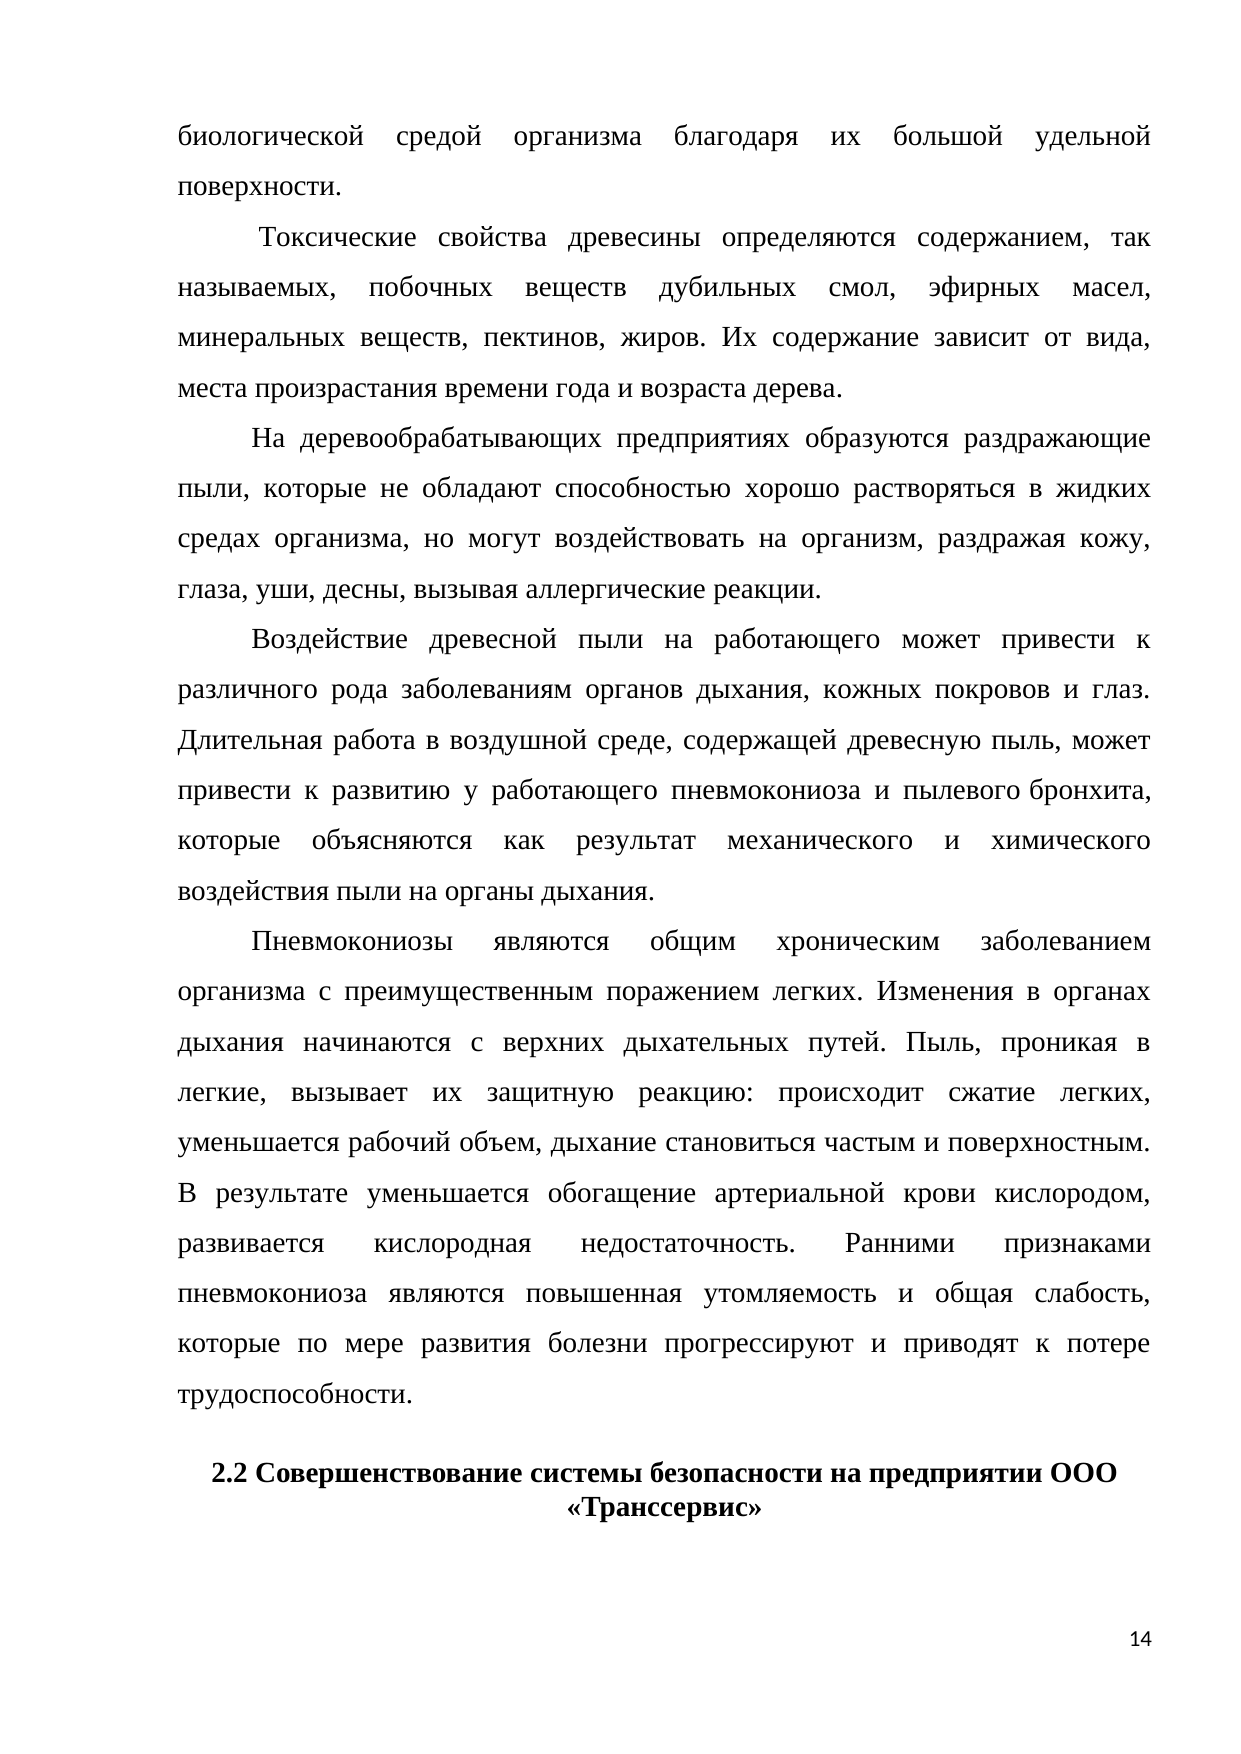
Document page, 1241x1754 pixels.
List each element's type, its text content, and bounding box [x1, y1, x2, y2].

text Воздействие древесной пыли на работающего может привести к различного рода заболеваниям органов дыхания, кожных покровов и глаз. Длительная работа в воздушной среде, содержащей древесную пыль, может привести к развитию у работающего пневмокониоза и пылевого бронхита, которые объясняются как результат механического и химического воздействия пыли на органы дыхания. [177, 621, 1152, 906]
text Токсические свойства древесины определяются содержанием, так называемых, побочных веществ дубильных смол, эфирных масел, минеральных веществ, пектинов, жиров. Их содержание зависит от вида, места произрастания времени года и возраста дерева. [177, 219, 1152, 403]
text На деревообрабатывающих предприятиях образуются раздражающие пыли, которые не обладают способностью хорошо растворяться в жидких средах организма, но могут воздействовать на организм, раздражая кожу, глаза, уши, десны, вызывая аллергические реакции. [177, 420, 1152, 604]
text Пневмокониозы являются общим хроническим заболеванием организма с преимущественным поражением легких. Изменения в органах дыхания начинаются с верхних дыхательных путей. Пыль, проникая в легкие, вызывает их защитную реакцию: происходит сжатие легких, уменьшается рабочий объем, дыхание становиться частым и поверхностным. В результате уменьшается обогащение артериальной крови кислородом, развивается кислородная недостаточность. Ранними признаками пневмокониоза являются повышенная утомляемость и общая слабость, которые по мере развития болезни прогрессируют и приводят к потере трудоспособности. [177, 923, 1152, 1409]
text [177, 118, 1152, 202]
subtitle 2.2 Совершенствование системы безопасности на предприятии ООО «Транссервис» [177, 1455, 1152, 1522]
